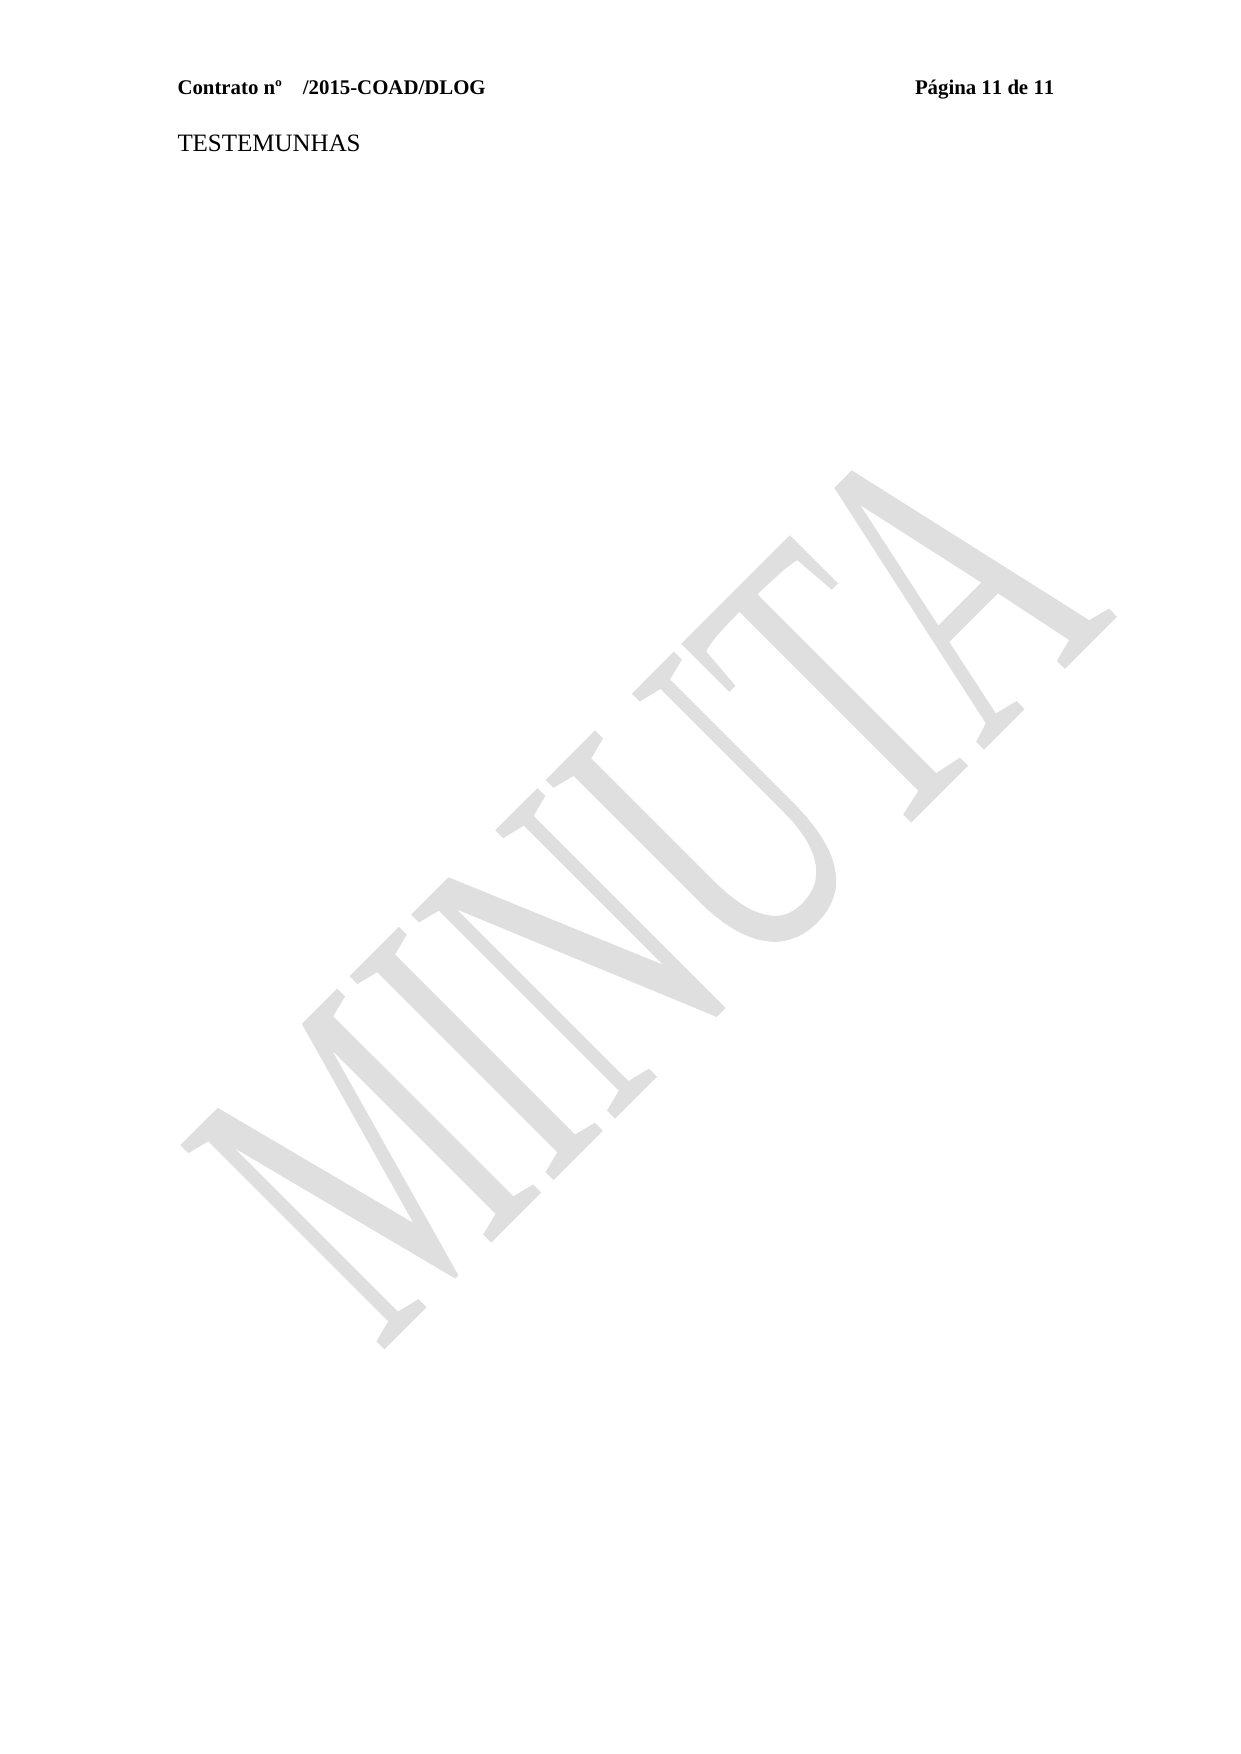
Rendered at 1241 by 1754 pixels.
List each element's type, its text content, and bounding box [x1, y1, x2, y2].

text TESTEMUNHAS [177, 128, 1122, 157]
